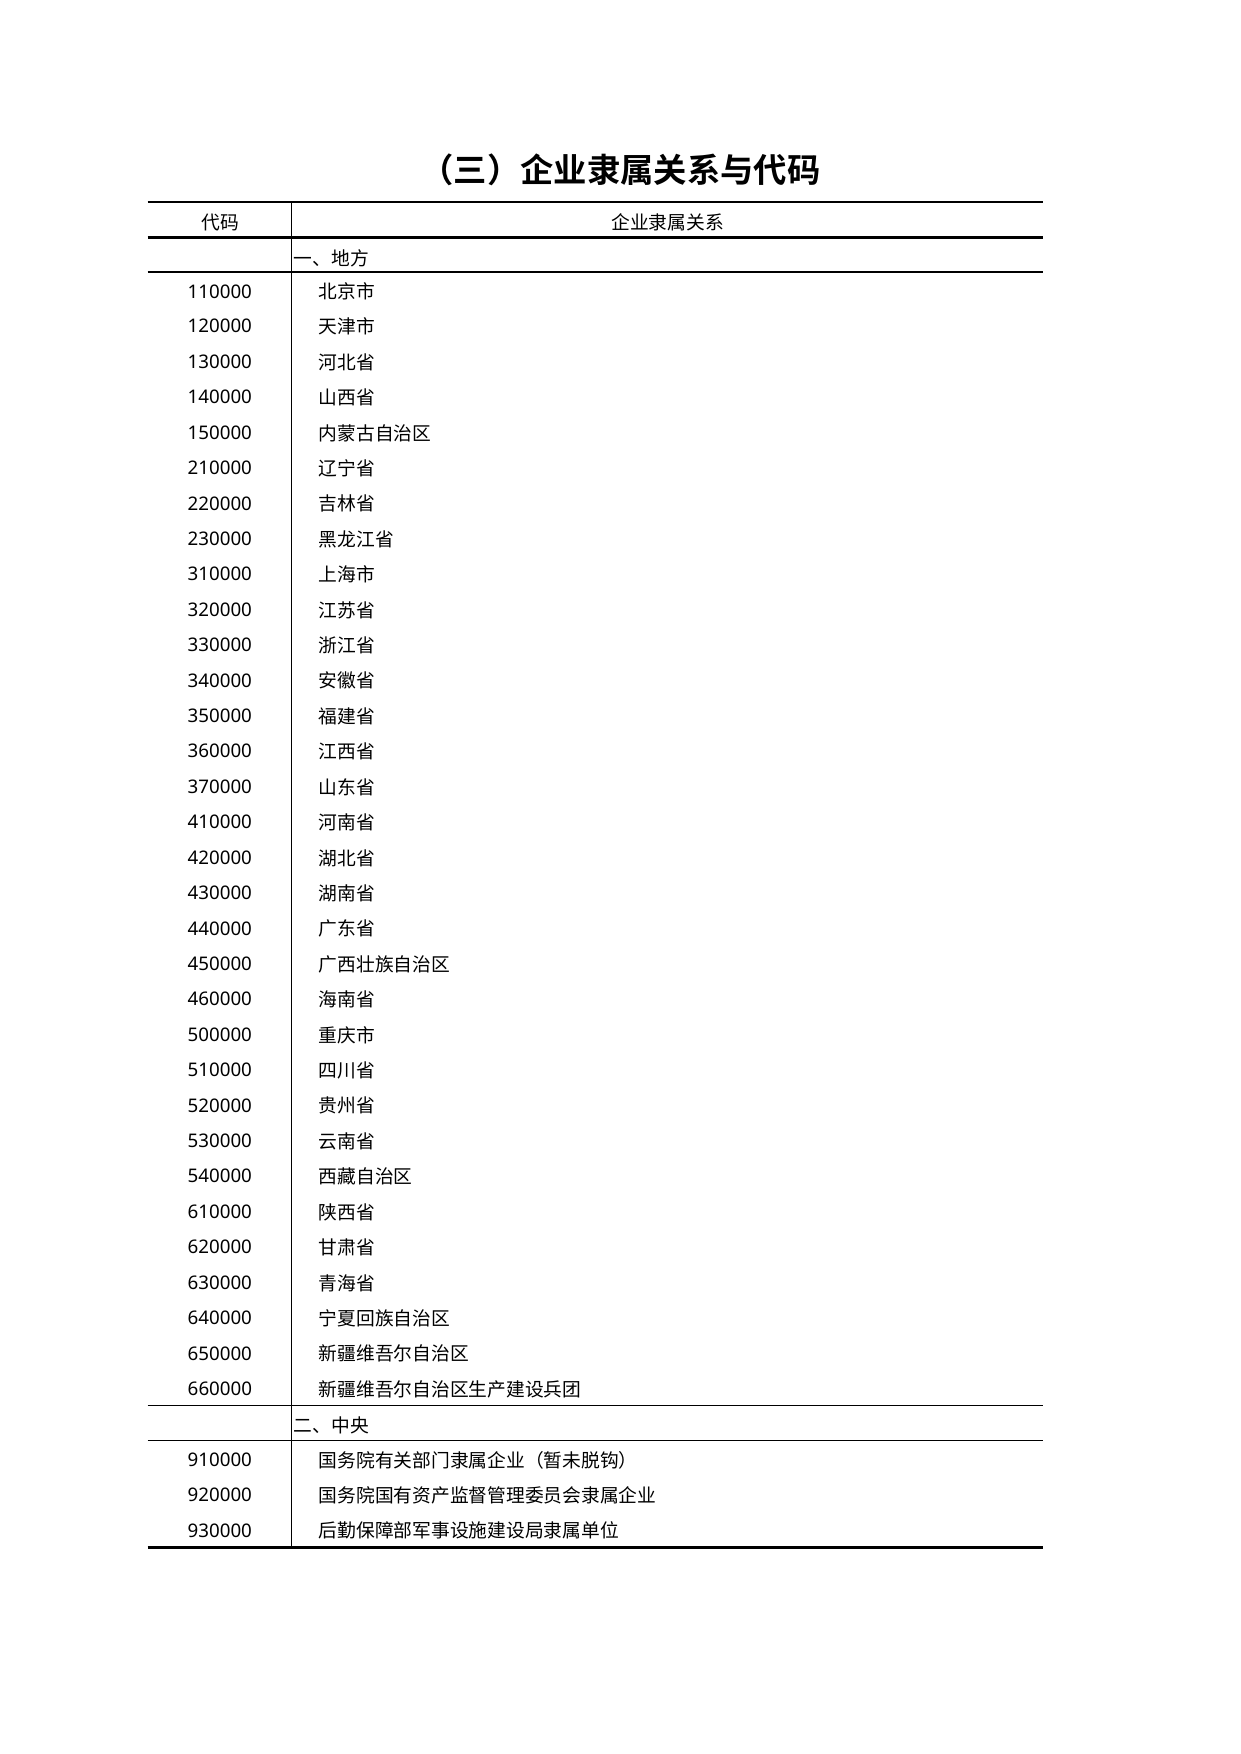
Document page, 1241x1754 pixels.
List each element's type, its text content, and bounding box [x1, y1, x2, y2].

table_cell 140000 [148, 378, 291, 413]
table_cell 520000 [148, 1086, 291, 1121]
table_cell 一、地方 [292, 239, 1043, 271]
table_cell 广东省 [292, 909, 1043, 944]
table_cell 320000 [148, 590, 291, 626]
table_cell 650000 [148, 1334, 291, 1369]
table_cell 510000 [148, 1051, 291, 1086]
table_cell 云南省 [292, 1121, 1043, 1157]
table_cell 920000 [148, 1476, 291, 1511]
table_cell 江苏省 [292, 590, 1043, 626]
table_cell 630000 [148, 1263, 291, 1298]
table_cell 360000 [148, 732, 291, 767]
table_cell 河北省 [292, 342, 1043, 378]
table_cell 安徽省 [292, 661, 1043, 696]
table_cell 530000 [148, 1121, 291, 1157]
table_cell 120000 [148, 307, 291, 342]
table_cell 新疆维吾尔自治区生产建设兵团 [292, 1369, 1043, 1405]
table_cell 450000 [148, 944, 291, 980]
table_cell 440000 [148, 909, 291, 944]
text （三）企业隶属关系与代码 [148, 136, 1092, 201]
table_cell 宁夏回族自治区 [292, 1299, 1043, 1334]
table_cell 460000 [148, 980, 291, 1015]
table_cell 660000 [148, 1369, 291, 1405]
table_header 企业隶属关系 [292, 203, 1043, 236]
table_cell 910000 [148, 1441, 291, 1476]
table_cell 610000 [148, 1192, 291, 1228]
table_cell 内蒙古自治区 [292, 413, 1043, 448]
table_cell 新疆维吾尔自治区 [292, 1334, 1043, 1369]
table_cell 420000 [148, 838, 291, 873]
table_cell 北京市 [292, 273, 1043, 307]
table_cell 国务院国有资产监督管理委员会隶属企业 [292, 1476, 1043, 1511]
table_cell 陕西省 [292, 1192, 1043, 1228]
table_cell 150000 [148, 413, 291, 448]
table_cell 山东省 [292, 767, 1043, 803]
table_cell 后勤保障部军事设施建设局隶属单位 [292, 1511, 1043, 1546]
table_cell [148, 1406, 291, 1440]
table_cell 福建省 [292, 696, 1043, 732]
table_cell 西藏自治区 [292, 1157, 1043, 1192]
table_cell 930000 [148, 1511, 291, 1546]
table_cell 四川省 [292, 1051, 1043, 1086]
table_cell 浙江省 [292, 626, 1043, 661]
table_cell 天津市 [292, 307, 1043, 342]
table_cell 二、中央 [292, 1406, 1043, 1440]
table_cell [148, 239, 291, 271]
table_cell 410000 [148, 803, 291, 838]
table_cell 330000 [148, 626, 291, 661]
table_cell 上海市 [292, 555, 1043, 590]
table_cell 210000 [148, 449, 291, 484]
table_cell 甘肃省 [292, 1228, 1043, 1263]
table_cell 青海省 [292, 1263, 1043, 1298]
table_cell 370000 [148, 767, 291, 803]
table_cell 430000 [148, 874, 291, 909]
table_cell 130000 [148, 342, 291, 378]
table_cell 海南省 [292, 980, 1043, 1015]
table_cell 江西省 [292, 732, 1043, 767]
table_cell 620000 [148, 1228, 291, 1263]
table_cell 310000 [148, 555, 291, 590]
table_cell 340000 [148, 661, 291, 696]
table_cell 湖北省 [292, 838, 1043, 873]
table_cell 230000 [148, 519, 291, 555]
table_cell 黑龙江省 [292, 519, 1043, 555]
table_cell 山西省 [292, 378, 1043, 413]
table_cell 贵州省 [292, 1086, 1043, 1121]
table_cell 重庆市 [292, 1015, 1043, 1051]
table_cell 350000 [148, 696, 291, 732]
table_cell 广西壮族自治区 [292, 944, 1043, 980]
table_cell 540000 [148, 1157, 291, 1192]
table_cell 湖南省 [292, 874, 1043, 909]
table_cell 河南省 [292, 803, 1043, 838]
table_cell 220000 [148, 484, 291, 519]
table_header 代码 [148, 203, 291, 236]
table_cell 辽宁省 [292, 449, 1043, 484]
table_cell 500000 [148, 1015, 291, 1051]
table_cell 110000 [148, 273, 291, 307]
table_cell 国务院有关部门隶属企业（暂未脱钩） [292, 1441, 1043, 1476]
table_cell 吉林省 [292, 484, 1043, 519]
table_cell 640000 [148, 1299, 291, 1334]
